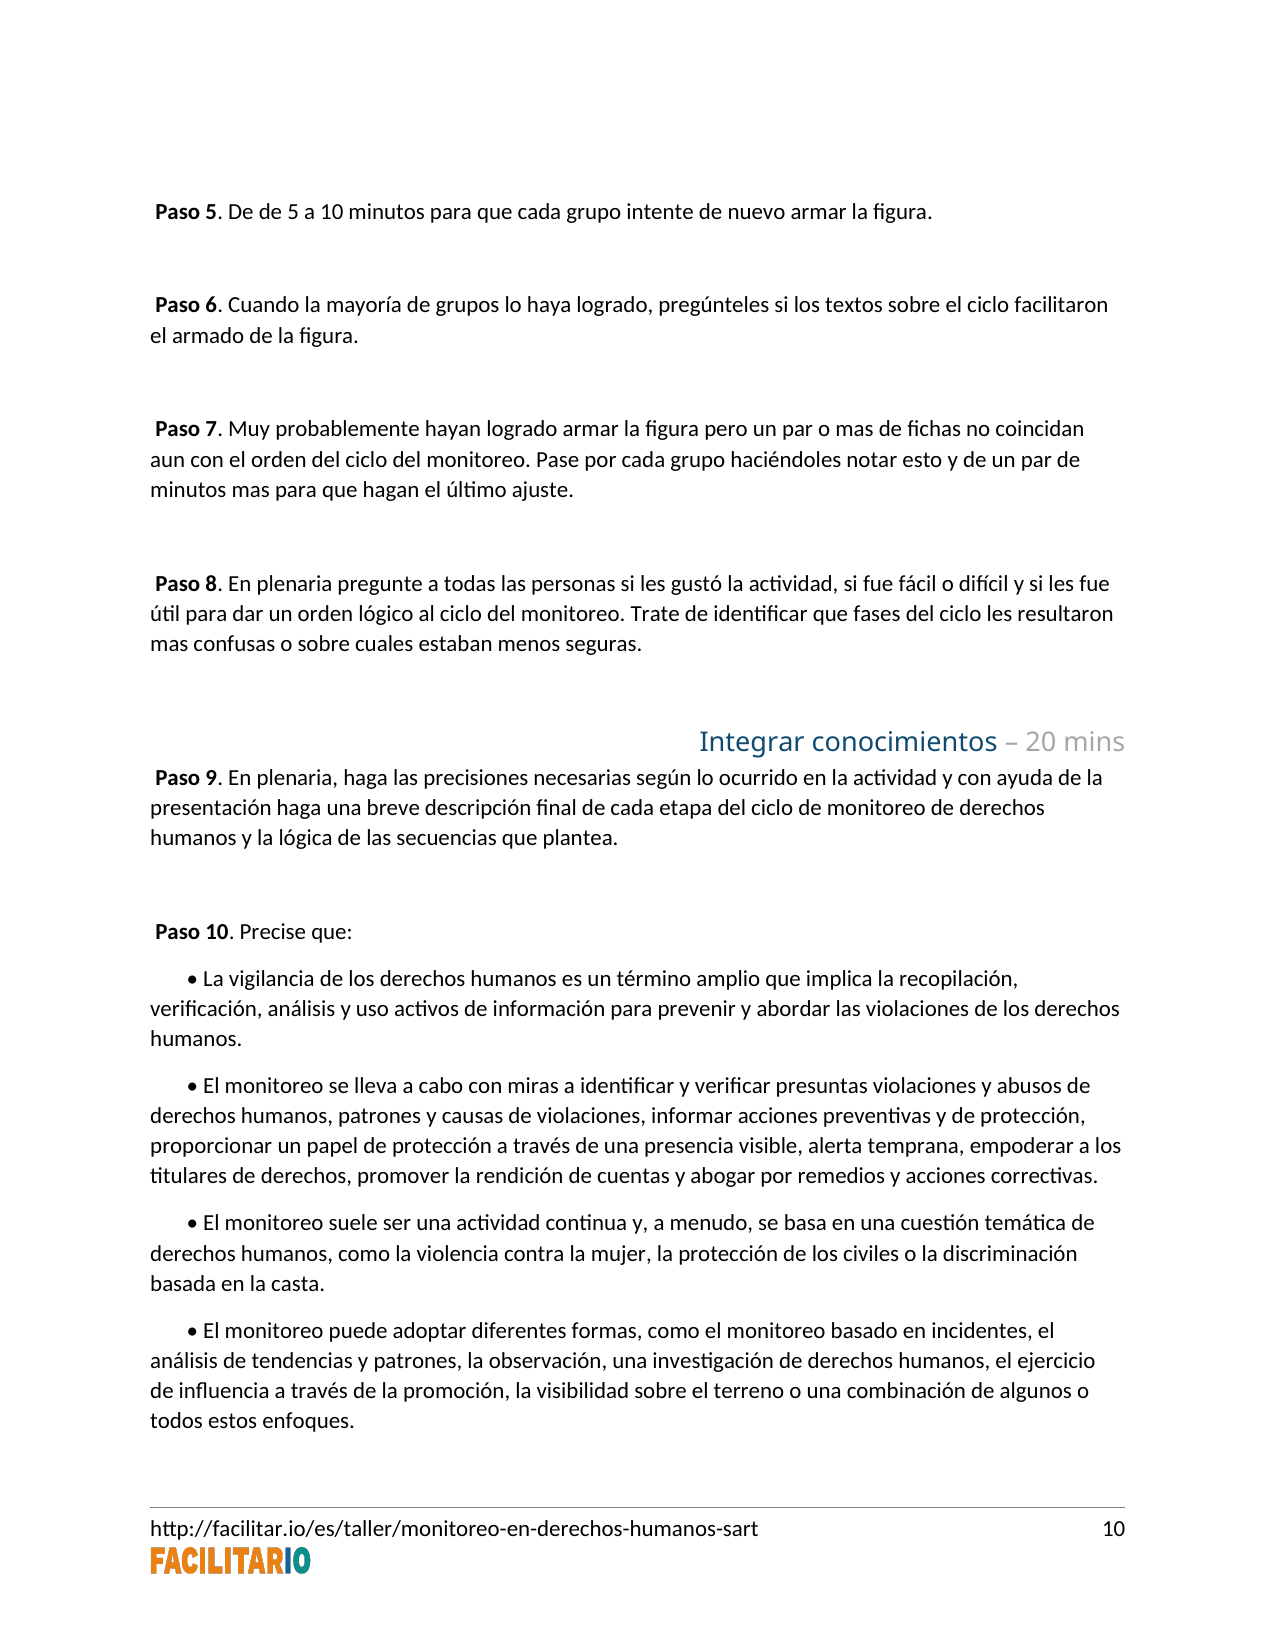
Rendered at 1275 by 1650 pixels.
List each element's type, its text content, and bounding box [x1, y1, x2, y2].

text Paso 6. Cuando la mayoría de grupos lo haya logrado, pregúnteles si los textos sobre el ciclo facilitaron el armado de la figura. [150, 291, 1125, 349]
text Paso 9. En plenaria, haga las precisiones necesarias según lo ocurrido en la actividad y con ayuda de la presentación haga una breve descripción final de cada etapa del ciclo de monitoreo de derechos humanos y la lógica de las secuencias que plantea. [150, 763, 1125, 851]
text • La vigilancia de los derechos humanos es un término amplio que implica la recopilación, verificación, análisis y uso activos de información para prevenir y abordar las violaciones de los derechos humanos. [150, 964, 1125, 1052]
text • El monitoreo puede adoptar diferentes formas, como el monitoreo basado en incidentes, el análisis de tendencias y patrones, la observación, una investigación de derechos humanos, el ejercicio de influencia a través de la promoción, la visibilidad sobre el terreno o una combinación de algunos o todos estos enfoques. [150, 1316, 1125, 1434]
text Paso 10. Precise que: [150, 917, 1125, 945]
picture [145, 1544, 315, 1576]
text Paso 8. En plenaria pregunte a todas las personas si les gustó la actividad, si fue fácil o difícil y si les fue útil para dar un orden lógico al ciclo del monitoreo. Trate de identificar que fases del ciclo les resultaron mas confusas o sobre cuales estaban menos seguras. [150, 569, 1125, 657]
subtitle Integrar conocimientos – 20 mins [150, 723, 1125, 760]
text • El monitoreo se lleva a cabo con miras a identificar y verificar presuntas violaciones y abusos de derechos humanos, patrones y causas de violaciones, informar acciones preventivas y de protección, proporcionar un papel de protección a través de una presencia visible, alerta temprana, empoderar a los titulares de derechos, promover la rendición de cuentas y abogar por remedios y acciones correctivas. [150, 1071, 1125, 1190]
text Paso 5. De de 5 a 10 minutos para que cada grupo intente de nuevo armar la figura. [150, 197, 1125, 225]
text Paso 7. Muy probablemente hayan logrado armar la figura pero un par o mas de fichas no coincidan aun con el orden del ciclo del monitoreo. Pase por cada grupo haciéndoles notar esto y de un par de minutos mas para que hagan el último ajuste. [150, 414, 1125, 503]
text • El monitoreo suele ser una actividad continua y, a menudo, se basa en una cuestión temática de derechos humanos, como la violencia contra la mujer, la protección de los civiles o la discriminación basada en la casta. [150, 1208, 1125, 1297]
